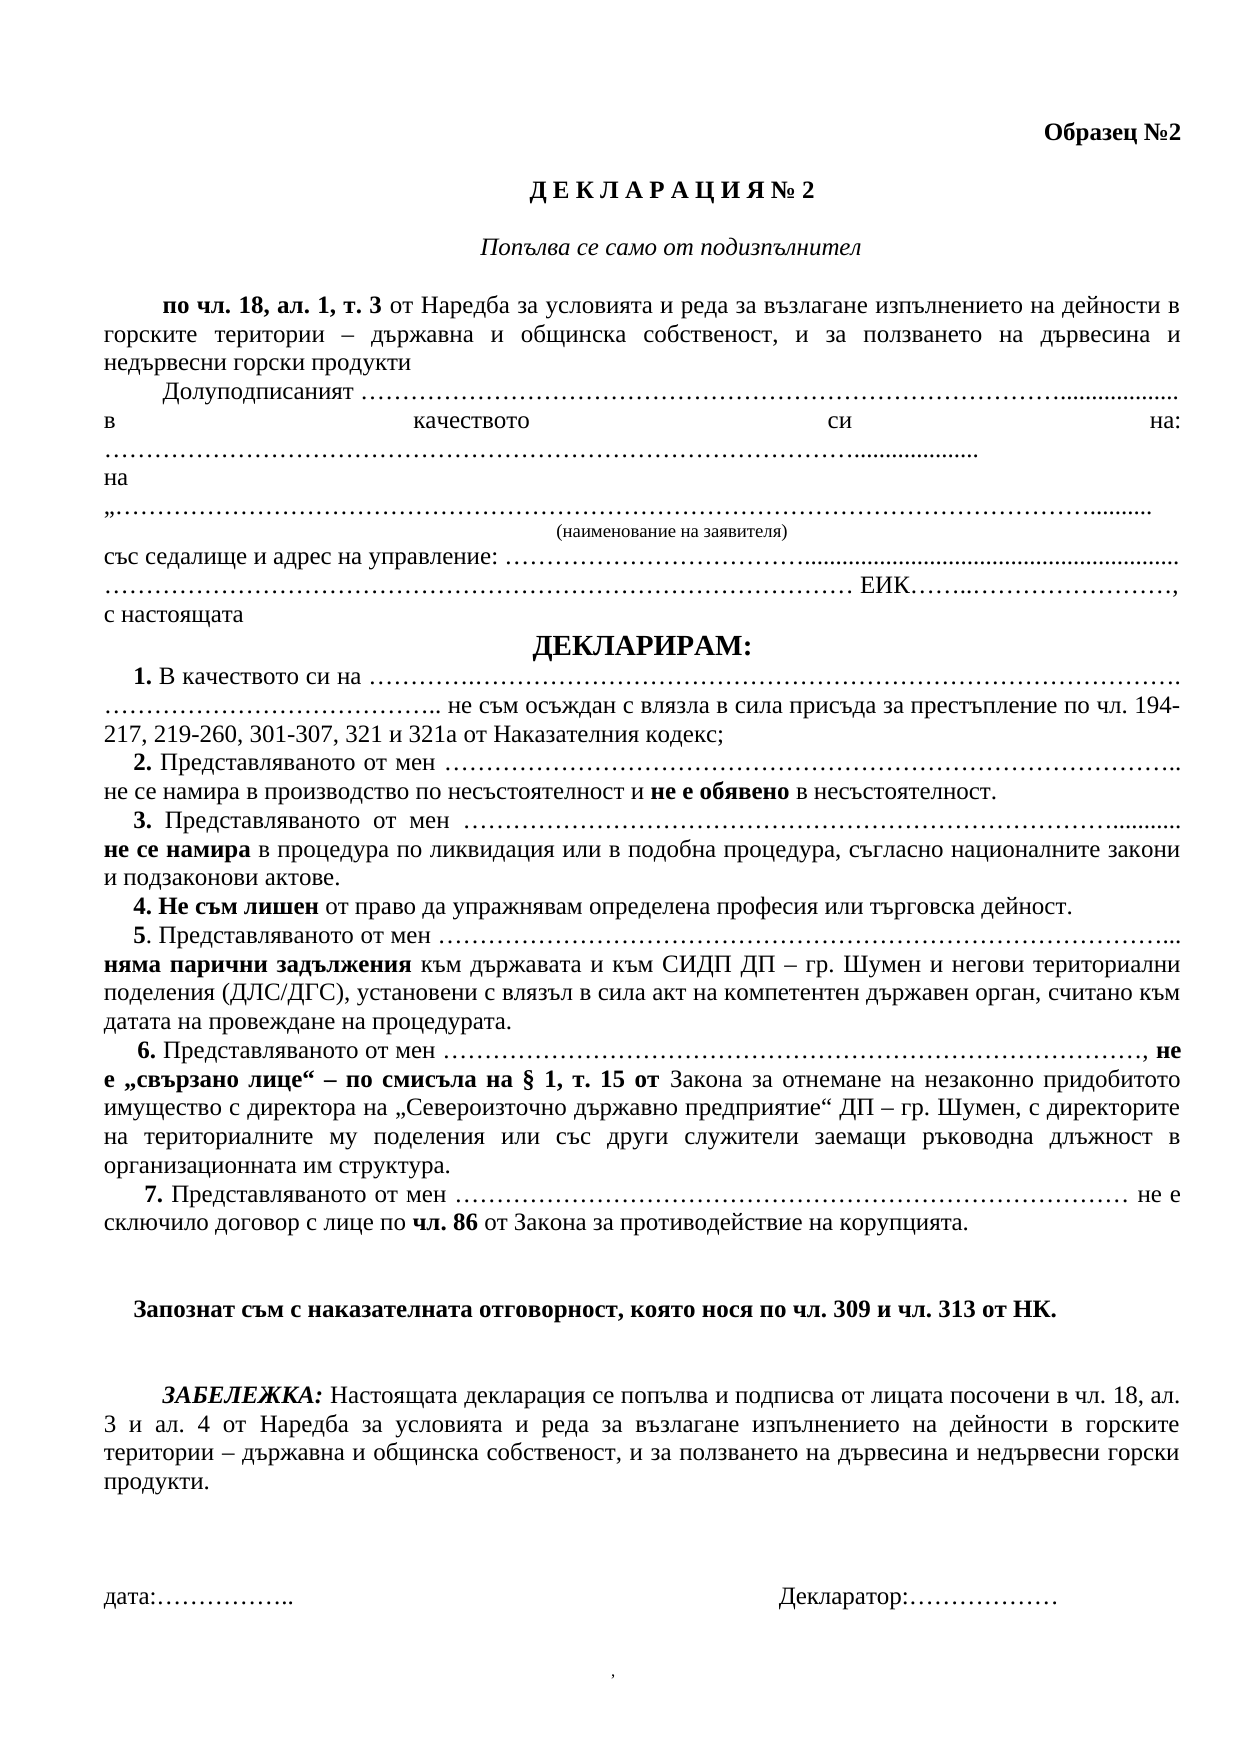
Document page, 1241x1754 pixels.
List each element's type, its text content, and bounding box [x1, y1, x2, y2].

text 2. Представляваното от мен …………………………………………………………………………….. не се намира в производство по несъстоятелност и не е обявено в несъстоятелност. [103, 747, 1181, 805]
text (наименование на заявителя) [103, 520, 1181, 541]
text със седалище и адрес на управление: ………………………………............................................................ [103, 541, 1181, 570]
text с настоящата [103, 599, 1181, 628]
text 4. Не съм лишен от право да упражнявам определена професия или търговска дейност. [103, 891, 1181, 920]
text ЗАБЕЛЕЖКА: Настоящата декларация се попълва и подписва от лицата посочени в чл. 18, ал. 3 и ал. 4 от Наредба за условията и реда за възлагане изпълнението на дейности в горските територии – държавна и общинска собственост, и за ползването на дървесина и недървесни горски продукти. [103, 1380, 1181, 1495]
text 5. Представляваното от мен ……………………………………………………………………………... няма парични задължения към държавата и към СИДП ДП – гр. Шумен и негови териториални поделения (ДЛС/ДГС), установени с влязъл в сила акт на компетентен държавен орган, считано към датата на провеждане на процедурата. [103, 920, 1181, 1035]
text дата:…………….. Декларатор:……………… [103, 1581, 1181, 1610]
text 6. Представляваното от мен …………………………………………………………………………, не е „свързано лице“ – по смисъла на § 1, т. 15 от Закона за отнемане на незаконно придобитото имущество с директора на „Североизточно държавно предприятие“ ДП – гр. Шумен, с директорите на териториалните му поделения или със други служители заемащи ръководна длъжност в организационната им структура. [103, 1035, 1181, 1179]
text 3. Представляваното от мен ……………………………………………………………………........... не се намира в процедура по ликвидация или в подобна процедура, съгласно националните закони и подзаконови актове. [103, 805, 1181, 891]
text по чл. 18, ал. 1, т. 3 от Наредба за условията и реда за възлагане изпълнението на дейности в горските територии – държавна и общинска собственост, и за ползването на дървесина и недървесни горски продукти [103, 290, 1181, 376]
text Долуподписаният …………………………………………………………………………................... [103, 376, 1181, 405]
text 7. Представляваното от мен ……………………………………………………………………… не е сключило договор с лице по чл. 86 от Закона за противодействие на корупцията. [103, 1179, 1181, 1236]
text Д Е К Л А Р А Ц И Я № 2 [103, 175, 1181, 204]
text Образец №2 [103, 117, 1181, 146]
text Попълва се само от подизпълнител [103, 232, 1181, 261]
text ……………………………………………………………………………… ЕИК……..……………………, [103, 570, 1181, 599]
text на „……………………………………………………………………………………………………….......... [103, 462, 1181, 520]
text в качеството си на:……………………………………………………………………………….................... [103, 405, 1181, 462]
subtitle ДЕКЛАРИРАМ: [103, 628, 1181, 661]
text 1. В качеството си на ………….…………………………………………………………………………. ………………………………….. не съм осъждан с влязла в сила присъда за престъпление по чл. 194-217, 219-260, 301-307, 321 и 321а от Наказателния кодекс; [103, 661, 1181, 747]
text Запознат съм с наказателната отговорност, която нося по чл. 309 и чл. 313 от НК. [103, 1294, 1181, 1322]
